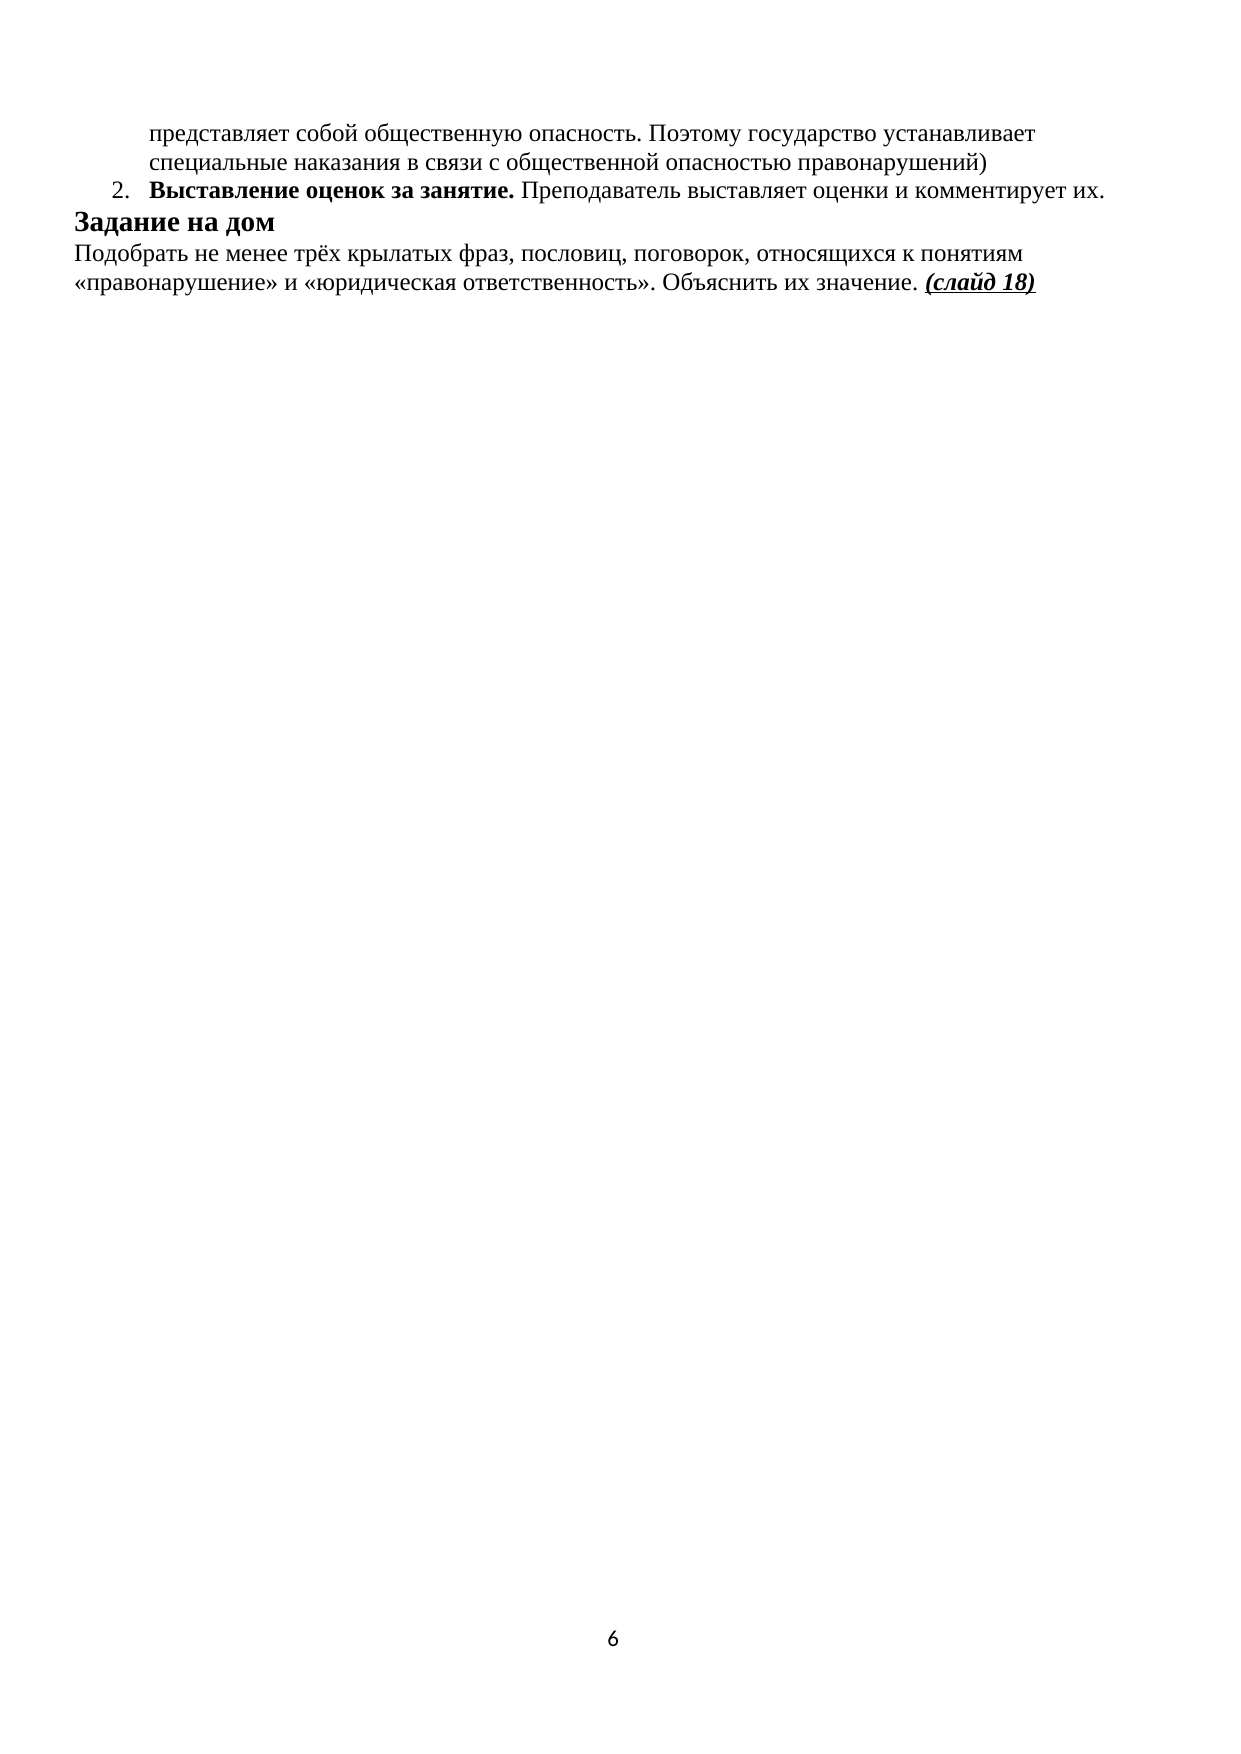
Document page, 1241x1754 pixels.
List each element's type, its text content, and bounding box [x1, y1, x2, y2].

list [111, 118, 1152, 176]
text Подобрать не менее трёх крылатых фраз, пословиц, поговорок, относящихся к понятиям «правонарушение» и «юридическая ответственность». Объяснить их значение. (слайд 18) [74, 238, 1152, 295]
list Выставление оценок за занятие. Преподаватель выставляет оценки и комментирует их. [111, 176, 1152, 204]
text Задание на дом [74, 204, 1152, 238]
